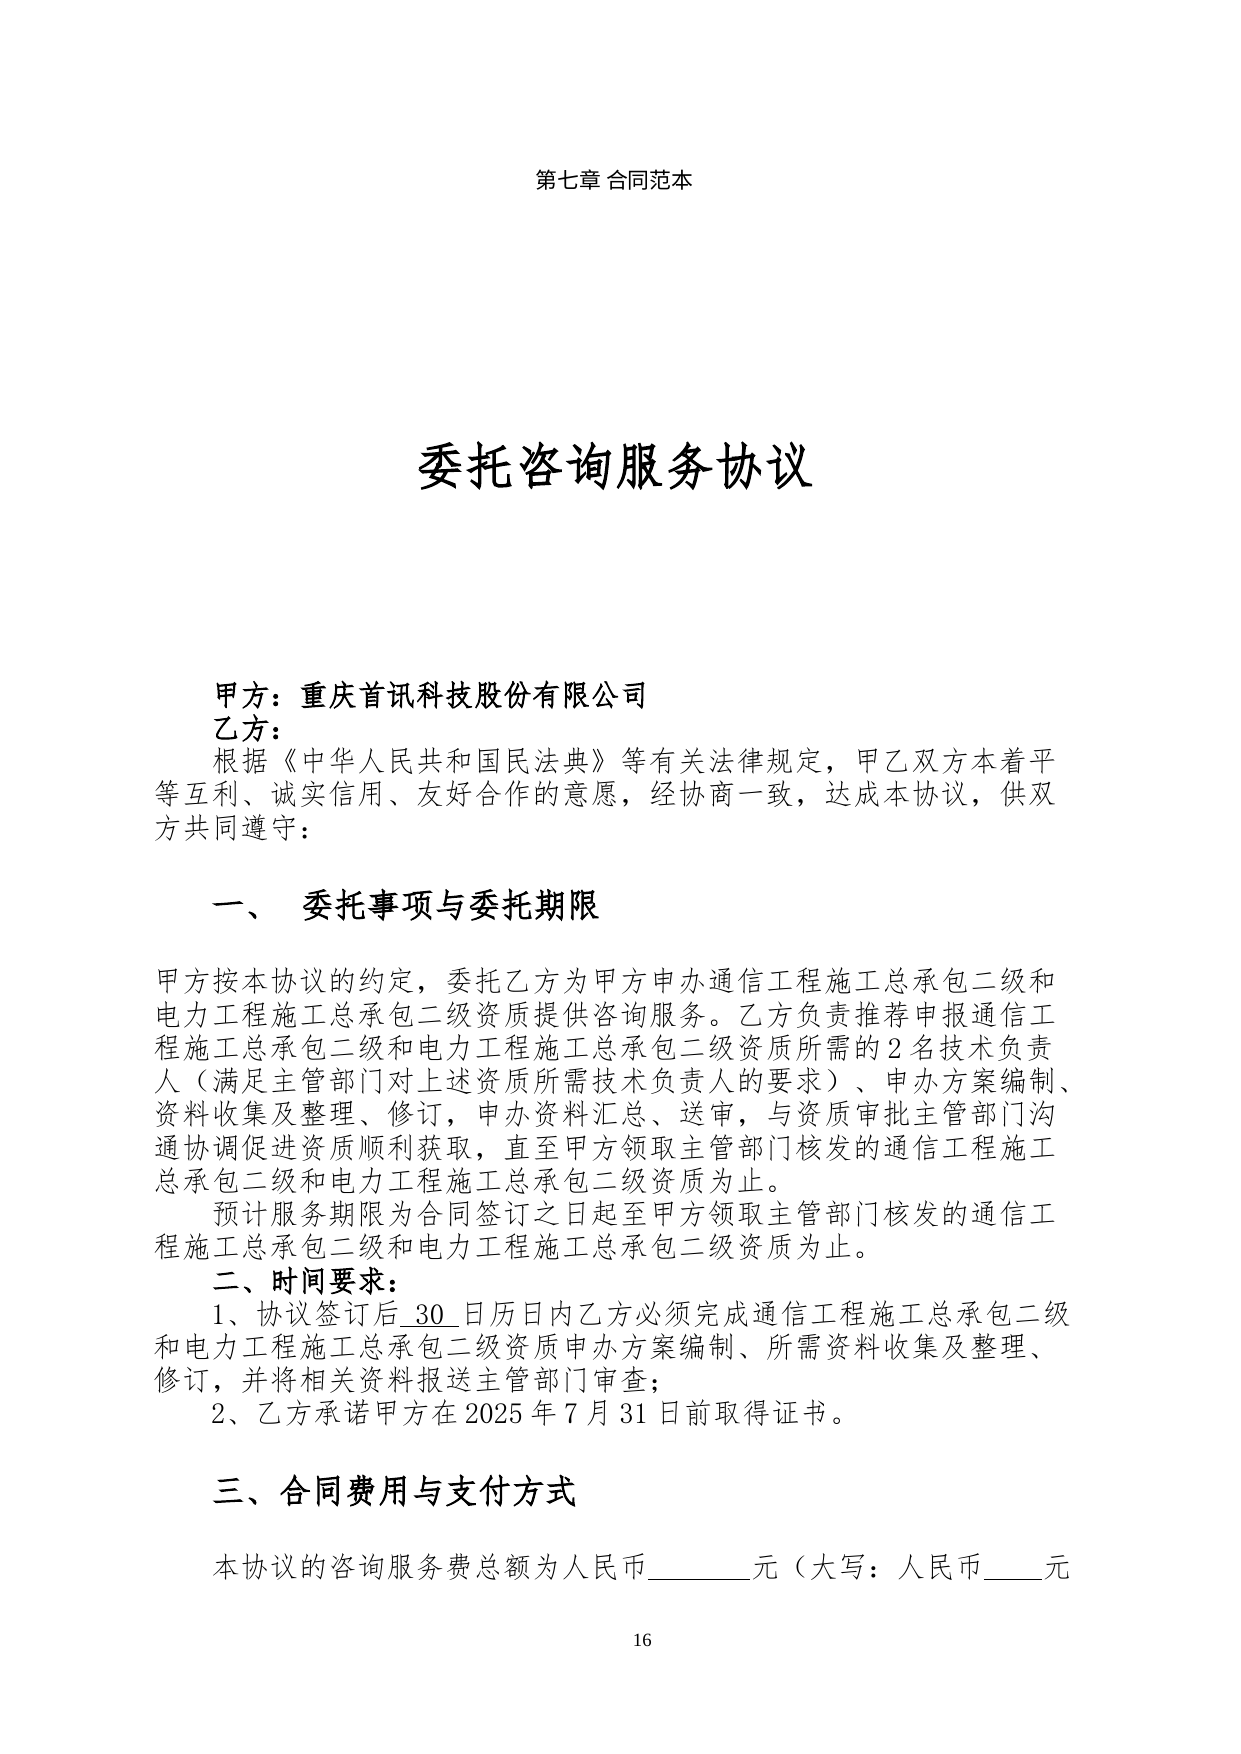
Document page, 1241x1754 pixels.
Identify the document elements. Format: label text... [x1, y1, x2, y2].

text 1、协议签订后 30 日历日内乙方必须完成通信工程施工总承包二级和电力工程施工总承包二级资质申办方案编制、所需资料收集及整理、修订，并将相关资料报送主管部门审查； [152, 1295, 1076, 1395]
text 二、时间要求： [152, 1262, 1076, 1295]
subtitle 委托事项与委托期限 [211, 869, 1076, 936]
subtitle 委托咨询服务协议 [152, 429, 1076, 495]
subtitle 三、合同费用与支付方式 [152, 1455, 1076, 1521]
text 甲方：重庆首讯科技股份有限公司 [152, 676, 1076, 709]
text 2、乙方承诺甲方在2025年7月31日前取得证书。 [152, 1395, 1076, 1428]
text 预计服务期限为合同签订之日起至甲方领取主管部门核发的通信工程施工总承包二级和电力工程施工总承包二级资质为止。 [152, 1195, 1076, 1262]
subtitle 达到相关主管部门关于所申报资质要求，取得主管部门核发的通信工程施工总承包二级和电力工程施工总承包二级资质证书。第七章 合同范本 [152, 162, 1076, 196]
text 甲方按本协议的约定，委托乙方为甲方申办通信工程施工总承包二级和电力工程施工总承包二级资质提供咨询服务。乙方负责推荐申报通信工程施工总承包二级和电力工程施工总承包二级资质所需的2名技术负责人（满足主管部门对上述资质所需技术负责人的要求）、申办方案编制、资料收集及整理、修订，申办资料汇总、送审，与资质审批主管部门沟通协调促进资质顺利获取，直至甲方领取主管部门核发的通信工程施工总承包二级和电力工程施工总承包二级资质为止。 [152, 963, 1076, 1195]
text 根据《中华人民共和国民法典》等有关法律规定，甲乙双方本着平等互利、诚实信用、友好合作的意愿，经协商一致，达成本协议，供双方共同遵守： [152, 742, 1076, 842]
text 乙方： [152, 709, 1076, 742]
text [152, 1548, 1076, 1582]
